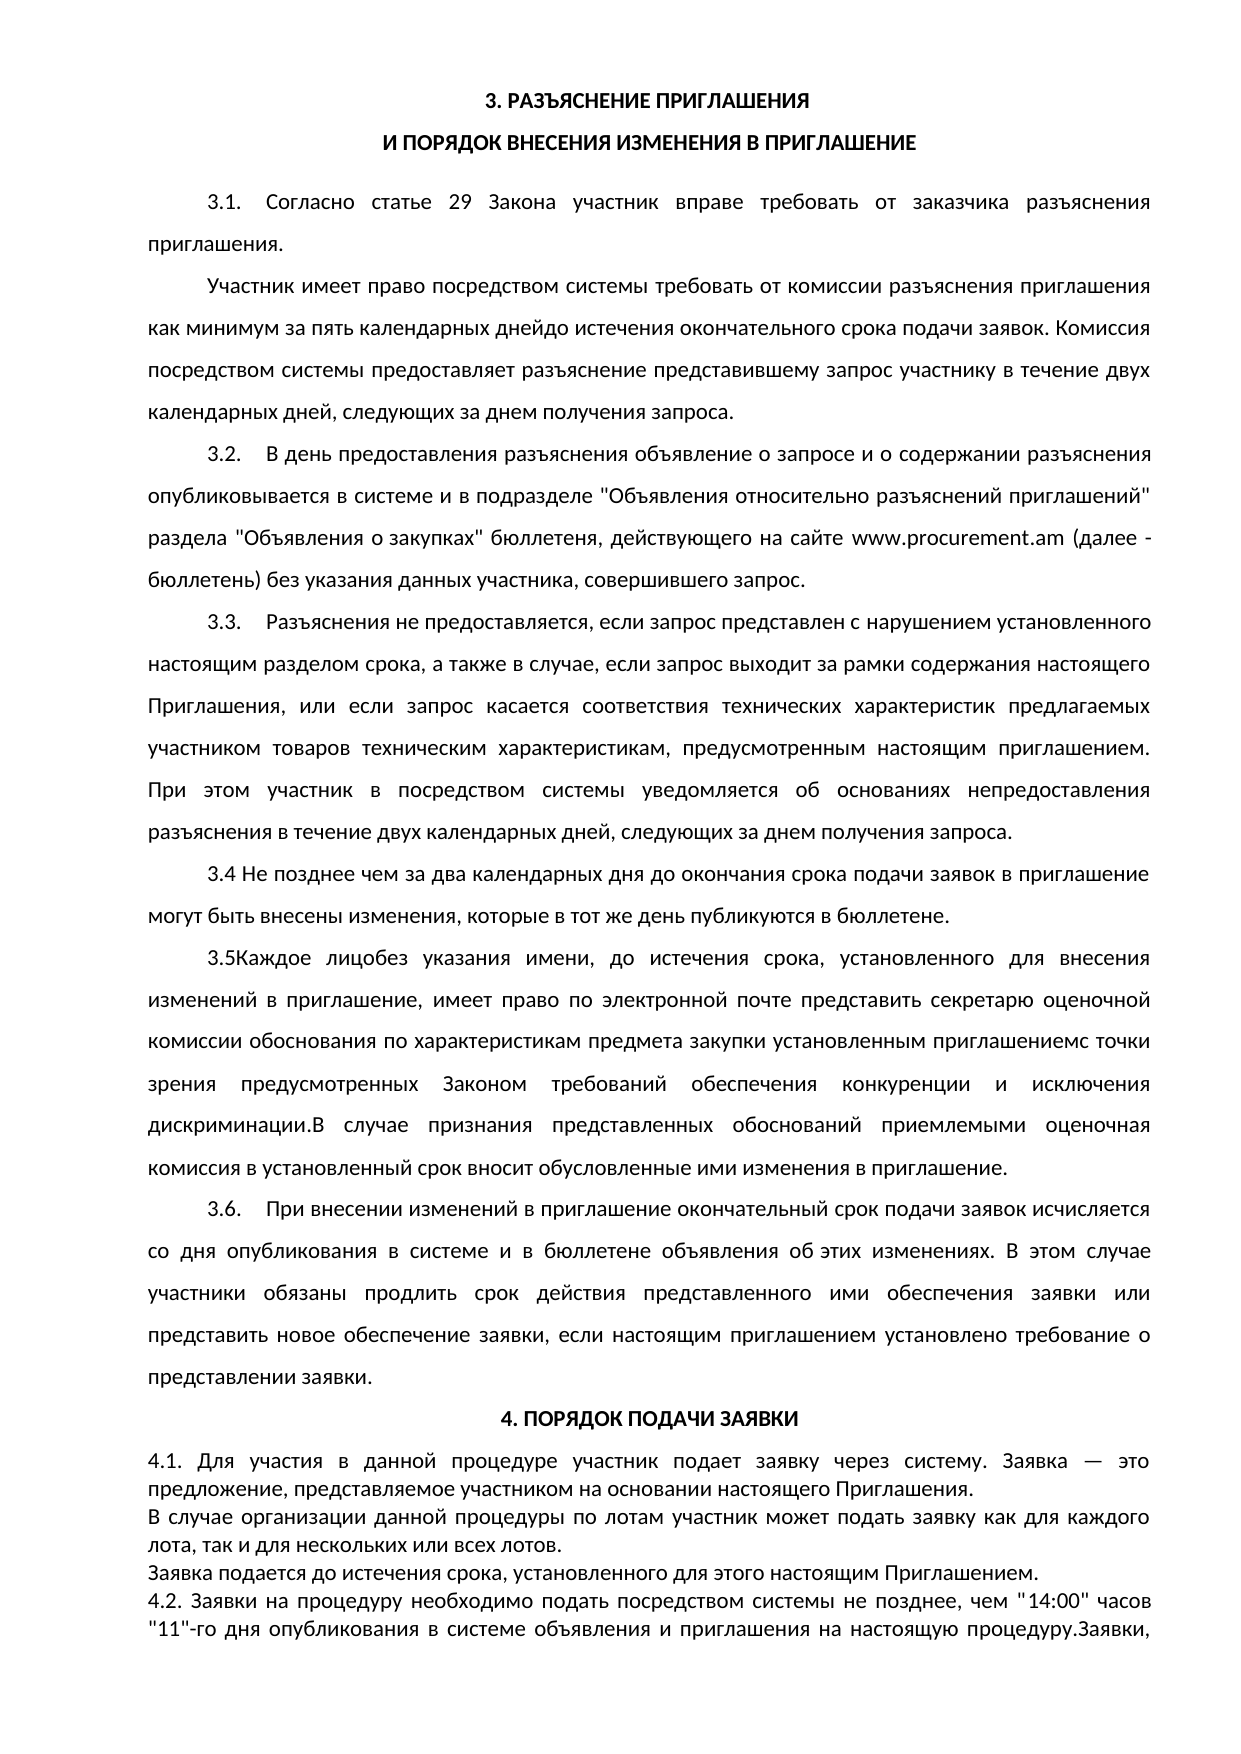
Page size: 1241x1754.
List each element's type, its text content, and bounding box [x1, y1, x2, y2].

text 3.5Каждое лицобез указания имени, до истечения срока, установленного для внесения изменений в приглашение, имеет право по электронной почте представить секретарю оценочной комиссии обоснования по характеристикам предмета закупки установленным приглашениемс точки зрения предусмотренных Законом требований обеспечения конкуренции и исключения дискриминации.В случае признания представленных обоснований приемлемыми оценочная комиссия в установленный срок вносит обусловленные ими изменения в приглашение. [148, 943, 1152, 1181]
text Заявка подается до истечения срока, установленного для этого настоящим Приглашением. [148, 1558, 1152, 1587]
text 3.1. Согласно статье 29 Закона участник вправе требовать от заказчика разъяснения приглашения. [148, 187, 1152, 257]
text Участник имеет право посредством системы требовать от комиссии разъяснения приглашения как минимум за пять календарных днейдо истечения окончательного срока подачи заявок. Комиссия посредством системы предоставляет разъяснение представившему запрос участнику в течение двух календарных дней, следующих за днем получения запроса. [148, 271, 1152, 425]
text 3. РАЗЪЯСНЕНИЕ ПРИГЛАШЕНИЯ И ПОРЯДОК ВНЕСЕНИЯ ИЗМЕНЕНИЯ В ПРИГЛАШЕНИЕ [148, 86, 1152, 156]
text 3.4 Не позднее чем за два календарных дня до окончания срока подачи заявок в приглашение могут быть внесены изменения, которые в тот же день публикуются в бюллетене. [148, 859, 1152, 929]
text 3.3. Разъяснения не предоставляется, если запрос представлен с нарушением установленного настоящим разделом срока, а также в случае, если запрос выходит за рамки содержания настоящего Приглашения, или если запрос касается соответствия технических характеристик предлагаемых участником товаров техническим характеристикам, предусмотренным настоящим приглашением. При этом участник в посредством системы уведомляется об основаниях непредоставления разъяснения в течение двух календарных дней, следующих за днем получения запроса. [148, 607, 1152, 845]
text В случае организации данной процедуры по лотам участник может подать заявку как для каждого лота, так и для нескольких или всех лотов. [148, 1502, 1152, 1558]
text 3.6. При внесении изменений в приглашение окончательный срок подачи заявок исчисляется со дня опубликования в системе и в бюллетене объявления об этих изменениях. В этом случае участники обязаны продлить срок действия представленного ими обеспечения заявки или представить новое обеспечение заявки, если настоящим приглашением установлено требование о представлении заявки. [148, 1194, 1152, 1391]
text 4. ПОРЯДОК ПОДАЧИ ЗАЯВКИ [148, 1404, 1152, 1432]
text 4.1. Для участия в данной процедуре участник подает заявку через систему. Заявка — это предложение, представляемое участником на основании настоящего Приглашения. [148, 1446, 1152, 1502]
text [148, 1587, 1152, 1643]
text 3.2. В день предоставления разъяснения объявление о запросе и о содержании разъяснения опубликовывается в системе и в подразделе "Объявления относительно разъяснений приглашений" раздела "Объявления о закупках" бюллетеня, действующего на сайте www.procurement.am (далее - бюллетень) без указания данных участника, совершившего запрос. [148, 439, 1152, 593]
